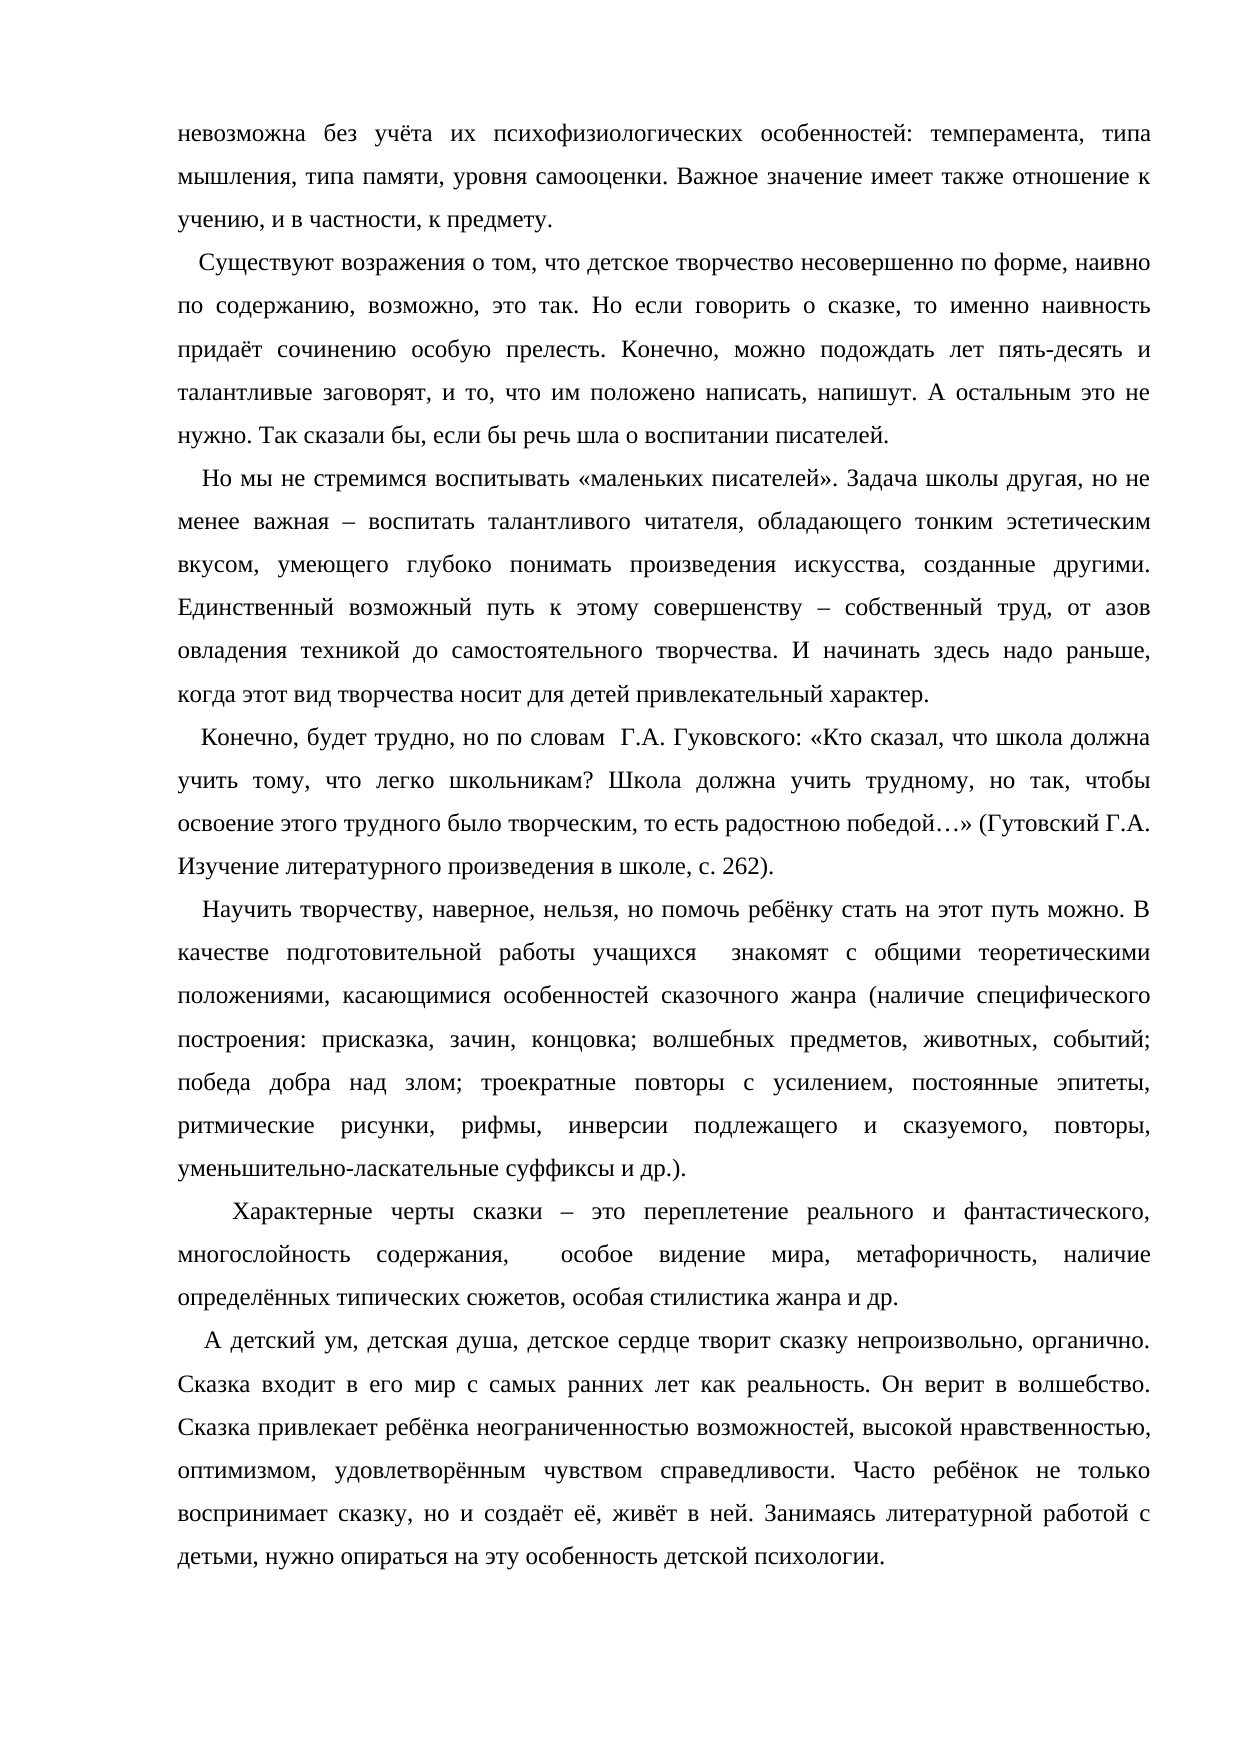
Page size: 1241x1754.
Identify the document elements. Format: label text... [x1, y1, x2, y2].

text Существуют возражения о том, что детское творчество несовершенно по форме, наивно по содержанию, возможно, это так. Но если говорить о сказке, то именно наивность придаёт сочинению особую прелесть. Конечно, можно подождать лет пять-десять и талантливые заговорят, и то, что им положено написать, напишут. А остальным это не нужно. Так сказали бы, если бы речь шла о воспитании писателей. [177, 247, 1152, 449]
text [177, 118, 1152, 233]
text Характерные черты сказки – это переплетение реального и фантастического, многослойность содержания, особое видение мира, метафоричность, наличие определённых типических сюжетов, особая стилистика жанра и др. [177, 1196, 1152, 1311]
text А детский ум, детская душа, детское сердце творит сказку непроизвольно, органично. Сказка входит в его мир с самых ранних лет как реальность. Он верит в волшебство. Сказка привлекает ребёнка неограниченностью возможностей, высокой нравственностью, оптимизмом, удовлетворённым чувством справедливости. Часто ребёнок не только воспринимает сказку, но и создаёт её, живёт в ней. Занимаясь литературной работой с детьми, нужно опираться на эту особенность детской психологии. [177, 1326, 1152, 1570]
text Научить творчеству, наверное, нельзя, но помочь ребёнку стать на этот путь можно. В качестве подготовительной работы учащихся знакомят с общими теоретическими положениями, касающимися особенностей сказочного жанра (наличие специфического построения: присказка, зачин, концовка; волшебных предметов, животных, событий; победа добра над злом; троекратные повторы с усилением, постоянные эпитеты, ритмические рисунки, рифмы, инверсии подлежащего и сказуемого, повторы, уменьшительно-ласкательные суффиксы и др.). [177, 894, 1152, 1182]
text Конечно, будет трудно, но по словам Г.А. Гуковского: «Кто сказал, что школа должна учить тому, что легко школьникам? Школа должна учить трудному, но так, чтобы освоение этого трудного было творческим, то есть радостною победой…» (Гутовский Г.А. Изучение литературного произведения в школе, с. 262). [177, 722, 1152, 880]
text Но мы не стремимся воспитывать «маленьких писателей». Задача школы другая, но не менее важная – воспитать талантливого читателя, обладающего тонким эстетическим вкусом, умеющего глубоко понимать произведения искусства, созданные другими. Единственный возможный путь к этому совершенству – собственный труд, от азов овладения техникой до самостоятельного творчества. И начинать здесь надо раньше, когда этот вид творчества носит для детей привлекательный характер. [177, 463, 1152, 707]
